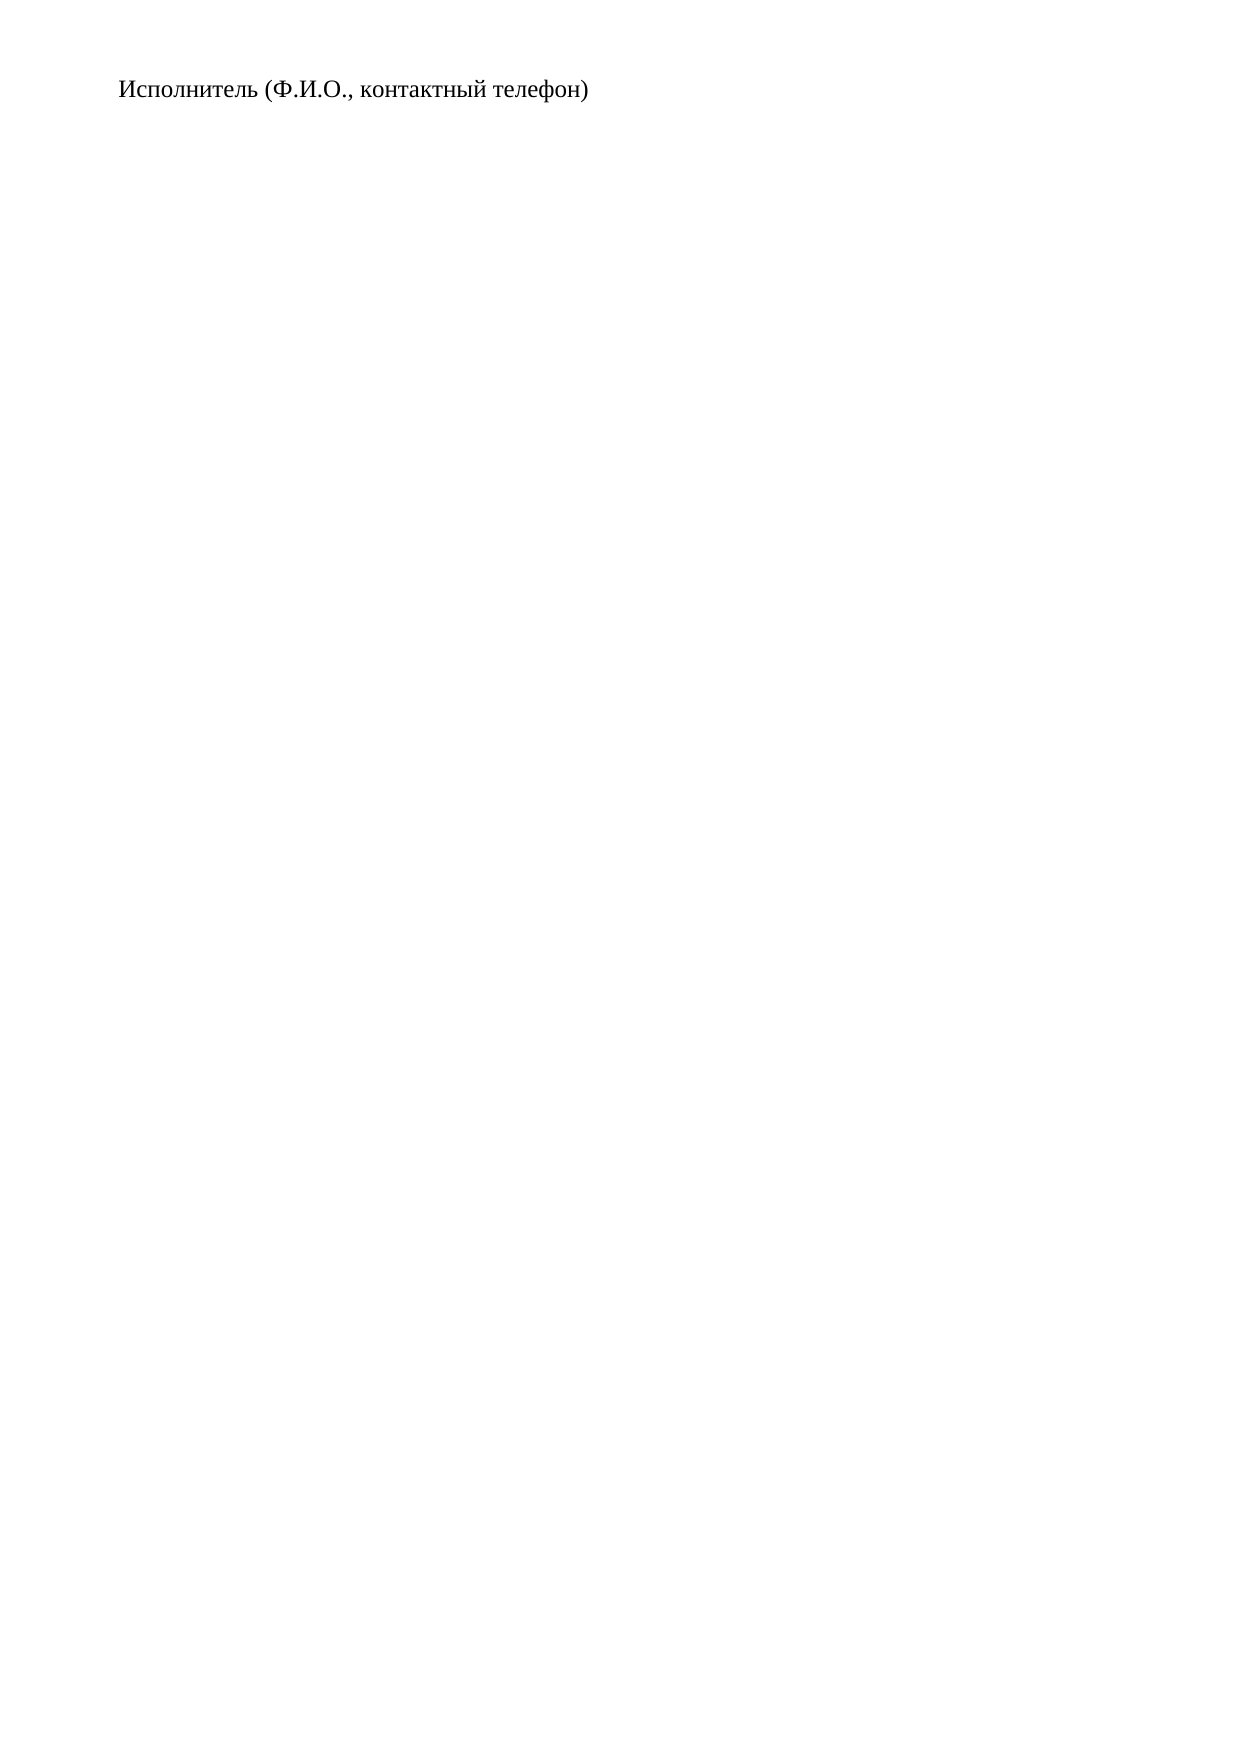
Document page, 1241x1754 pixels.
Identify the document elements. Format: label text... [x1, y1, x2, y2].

text Исполнитель (Ф.И.О., контактный телефон) [118, 74, 1181, 103]
